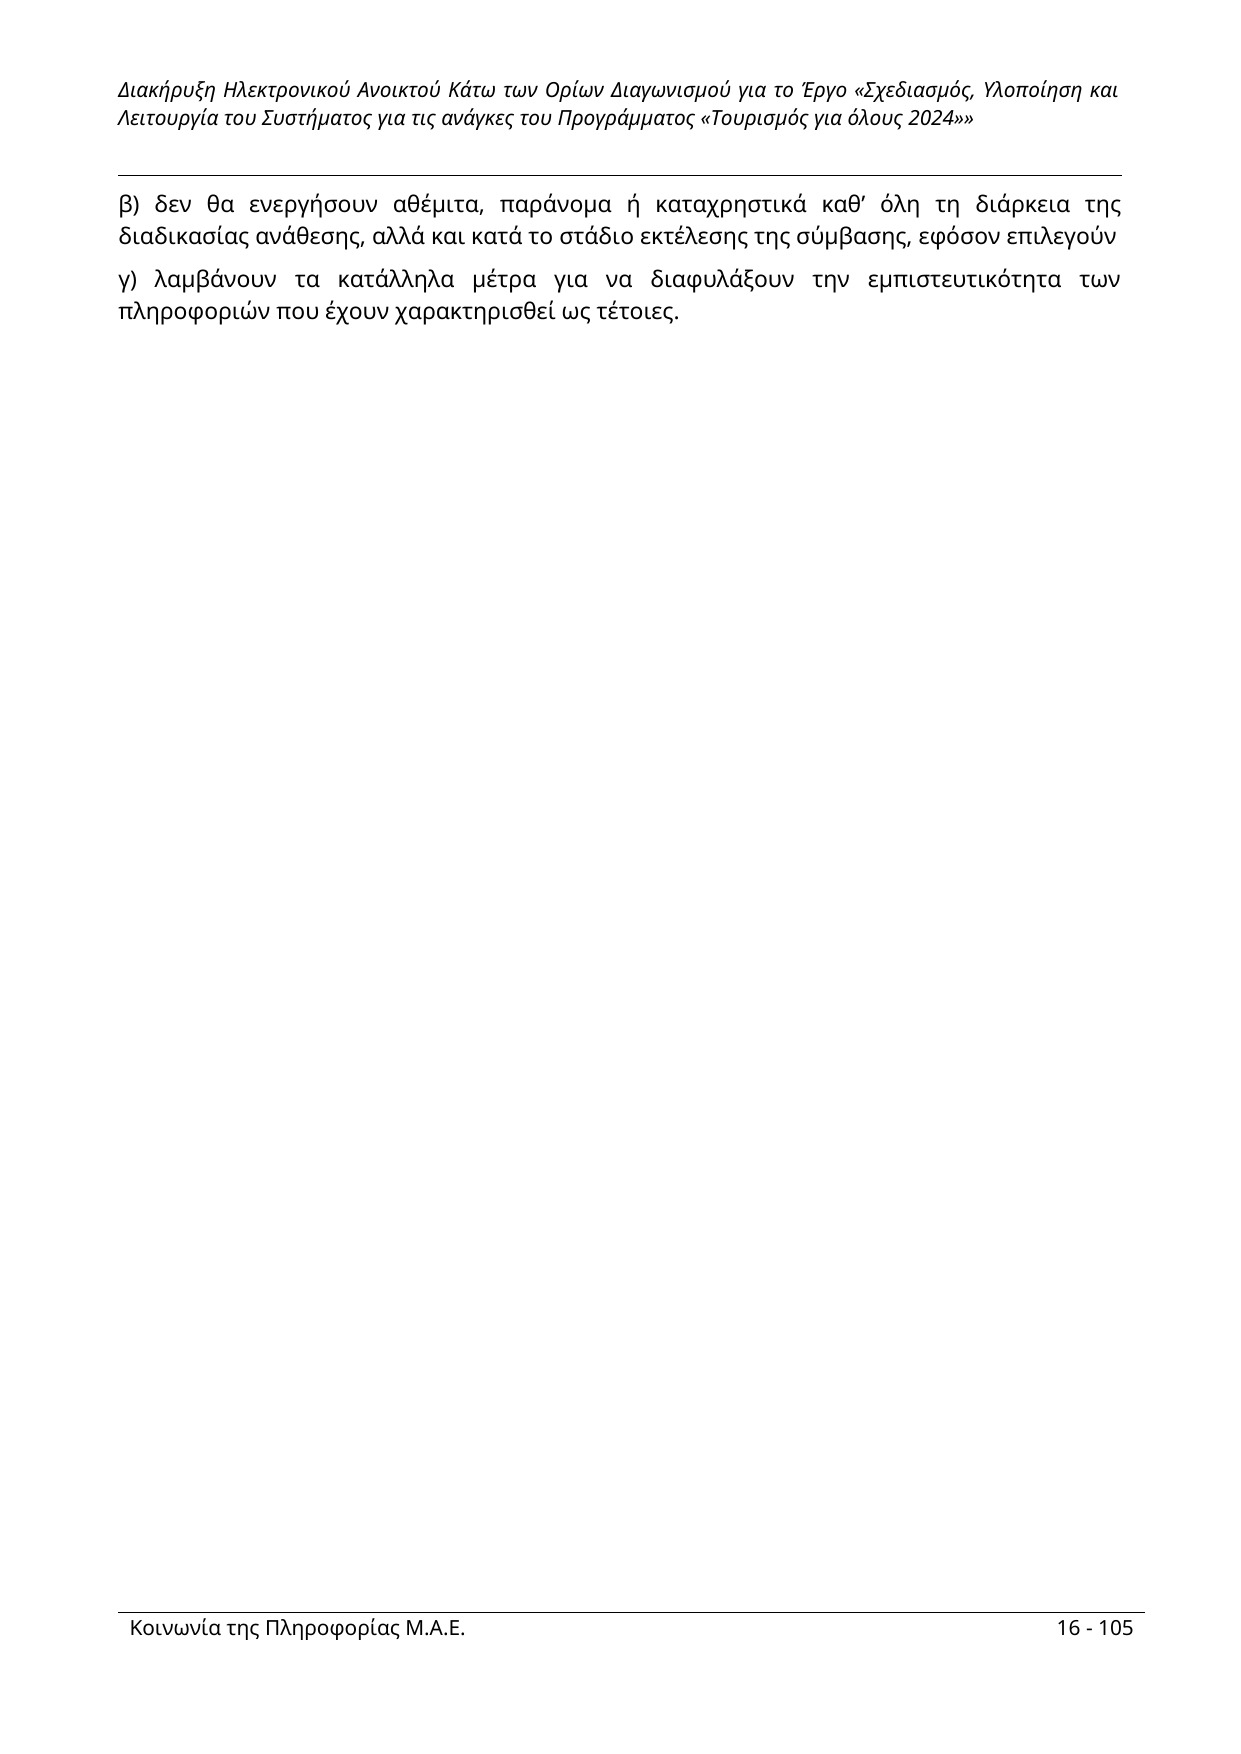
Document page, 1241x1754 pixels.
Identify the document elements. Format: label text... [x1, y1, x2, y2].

text β) δεν θα ενεργήσουν αθέμιτα, παράνομα ή καταχρηστικά καθ’ όλη τη διάρκεια της διαδικασίας ανάθεσης, αλλά και κατά το στάδιο εκτέλεσης της σύμβασης, εφόσον επιλεγούν [118, 188, 1122, 251]
text γ) λαμβάνουν τα κατάλληλα μέτρα για να διαφυλάξουν την εμπιστευτικότητα των πληροφοριών που έχουν χαρακτηρισθεί ως τέτοιες. [118, 263, 1122, 326]
